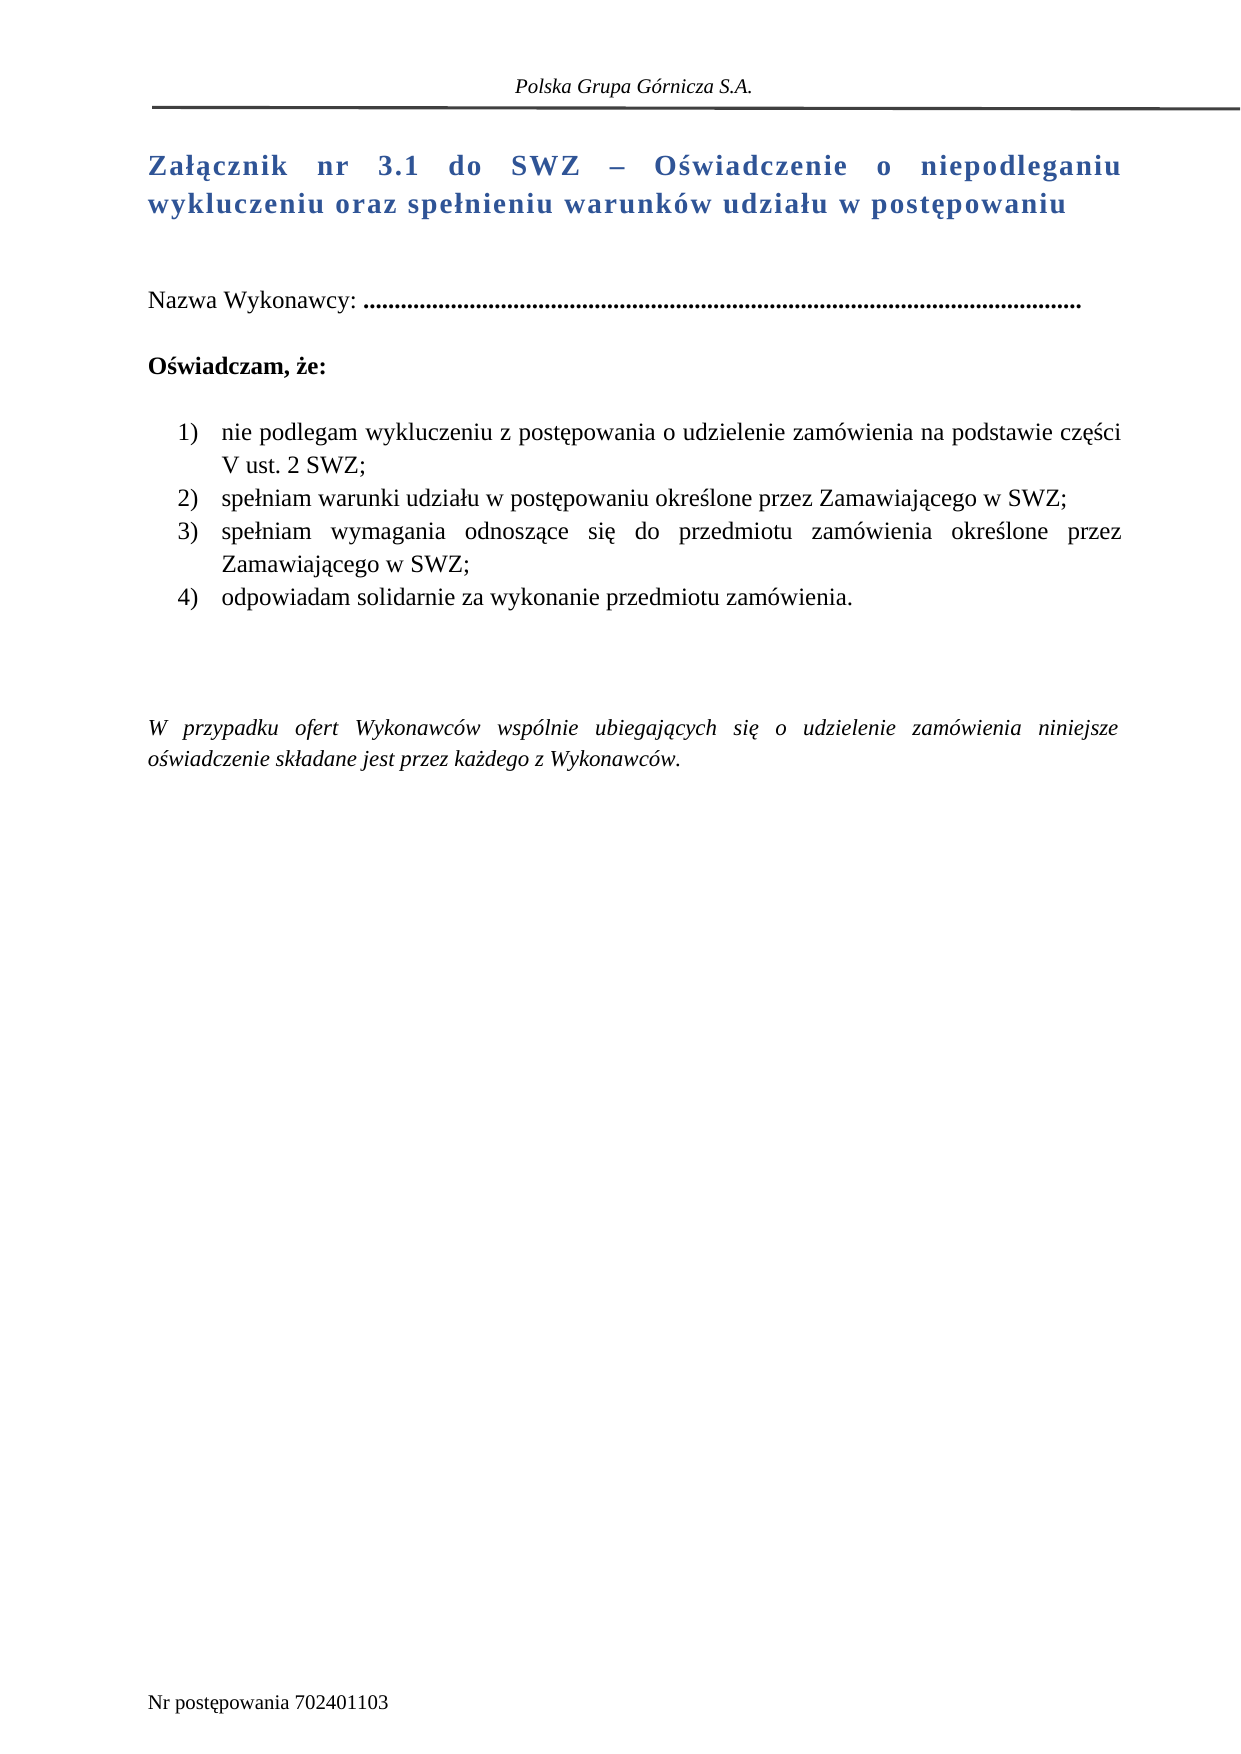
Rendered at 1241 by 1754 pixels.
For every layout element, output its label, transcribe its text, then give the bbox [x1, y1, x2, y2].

list nie podlegam wykluczeniu z postępowania o udzielenie zamówienia na podstawie części V ust. 2 SWZ; [177, 417, 1122, 479]
text Załącznik nr 3.1 do SWZ – Oświadczenie o niepodleganiu wykluczeniu oraz spełnieniu warunków udziału w postępowaniu [148, 148, 1122, 220]
text W przypadku ofert Wykonawców wspólnie ubiegających się o udzielenie zamówienia niniejsze oświadczenie składane jest przez każdego z Wykonawców. [148, 714, 1122, 771]
text Oświadczam, że: [148, 351, 1122, 380]
list spełniam warunki udziału w postępowaniu określone przez Zamawiającego w SWZ; [177, 483, 1122, 512]
list odpowiadam solidarnie za wykonanie przedmiotu zamówienia. [177, 582, 1122, 611]
text Nazwa Wykonawcy: ................................................................................................................... [148, 285, 1122, 314]
list spełniam wymagania odnoszące się do przedmiotu zamówienia określone przez Zamawiającego w SWZ; [177, 516, 1122, 578]
